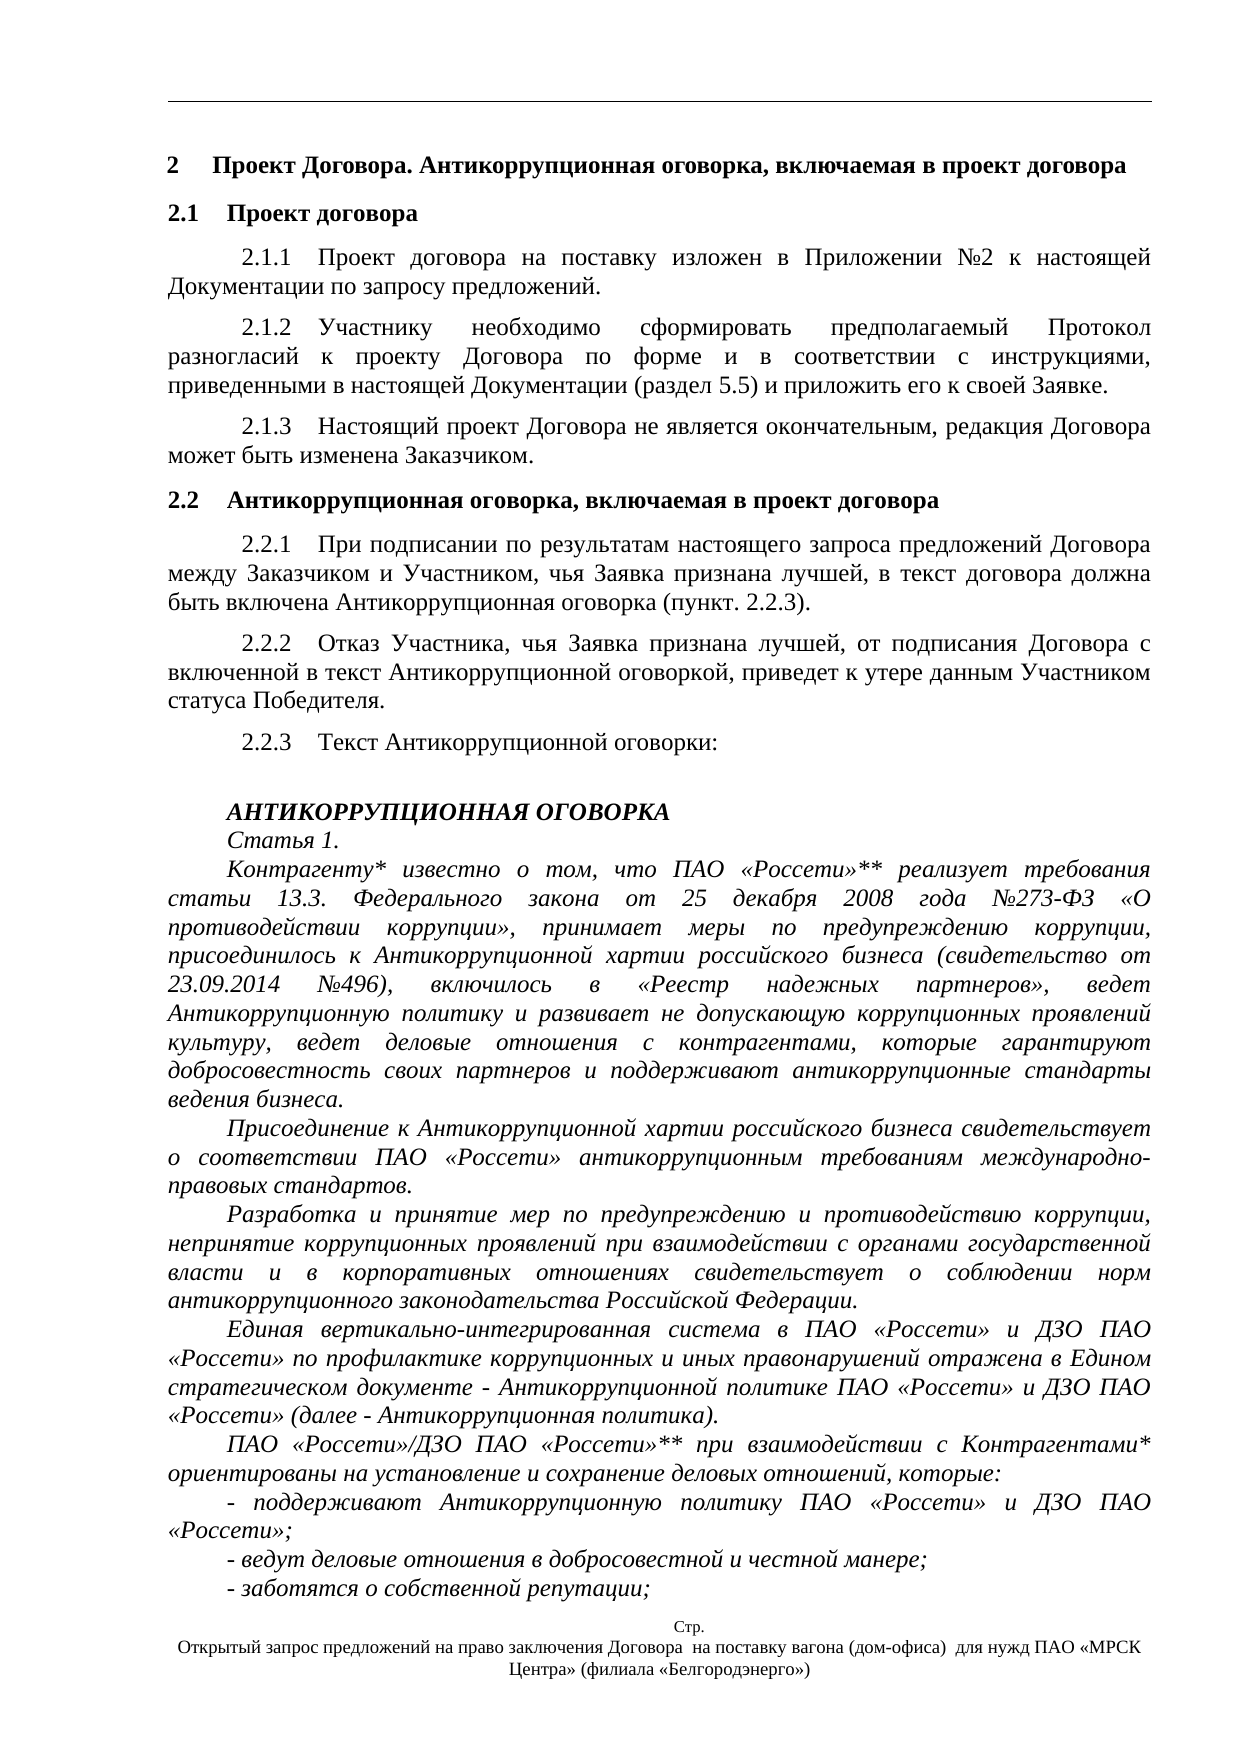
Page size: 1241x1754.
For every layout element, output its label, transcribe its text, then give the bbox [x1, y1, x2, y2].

text Присоединение к Антикоррупционной хартии российского бизнеса свидетельствует о соответствии ПАО «Россети» антикоррупционным требованиям международно-правовых стандартов. [168, 1113, 1152, 1199]
subtitle Проект Договора. Антикоррупционная оговорка, включаемая в проект договора [166, 150, 1152, 179]
subtitle Настоящий проект Договора не является окончательным, редакция Договора может быть изменена Заказчиком. [168, 411, 1152, 468]
text Единая вертикально-интегрированная система в ПАО «Россети» и ДЗО ПАО «Россети» по профилактике коррупционных и иных правонарушений отражена в Едином стратегическом документе - Антикоррупционной политике ПАО «Россети» и ДЗО ПАО «Россети» (далее - Антикоррупционная политика). [168, 1314, 1152, 1429]
text АНТИКОРРУПЦИОННАЯ ОГОВОРКА [168, 797, 1152, 826]
text - поддерживают Антикоррупционную политику ПАО «Россети» и ДЗО ПАО «Россети»; [168, 1487, 1152, 1544]
subtitle Отказ Участника, чья Заявка признана лучшей, от подписания Договора с включенной в текст Антикоррупционной оговоркой, приведет к утере данным Участником статуса Победителя. [168, 628, 1152, 714]
text ПАО «Россети»/ДЗО ПАО «Россети»** при взаимодействии с Контрагентами* ориентированы на установление и сохранение деловых отношений, которые: [168, 1429, 1152, 1487]
text - ведут деловые отношения в добросовестной и честной манере; [168, 1544, 1152, 1573]
subtitle Антикоррупционная оговорка, включаемая в проект договора [168, 485, 1152, 514]
subtitle Текст Антикоррупционной оговорки: [168, 727, 1152, 756]
text Статья 1. [168, 826, 1152, 854]
subtitle Проект договора на поставку изложен в Приложении №2 к настоящей Документации по запросу предложений. [168, 242, 1152, 300]
text Контрагенту* известно о том, что ПАО «Россети»** реализует требования статьи 13.3. Федерального закона от 25 декабря 2008 года №273-ФЗ «О противодействии коррупции», принимает меры по предупреждению коррупции, присоединилось к Антикоррупционной хартии российского бизнеса (свидетельство от 23.09.2014 №496), включилось в «Реестр надежных партнеров», ведет Антикоррупционную политику и развивает не допускающую коррупционных проявлений культуру, ведет деловые отношения с контрагентами, которые гарантируют добросовестность своих партнеров и поддерживают антикоррупционные стандарты ведения бизнеса. [168, 854, 1152, 1113]
subtitle Проект договора [168, 198, 1152, 227]
text - заботятся о собственной репутации; [168, 1573, 1152, 1602]
text Разработка и принятие мер по предупреждению и противодействию коррупции, непринятие коррупционных проявлений при взаимодействии с органами государственной власти и в корпоративных отношениях свидетельствует о соблюдении норм антикоррупционного законодательства Российской Федерации. [168, 1199, 1152, 1314]
